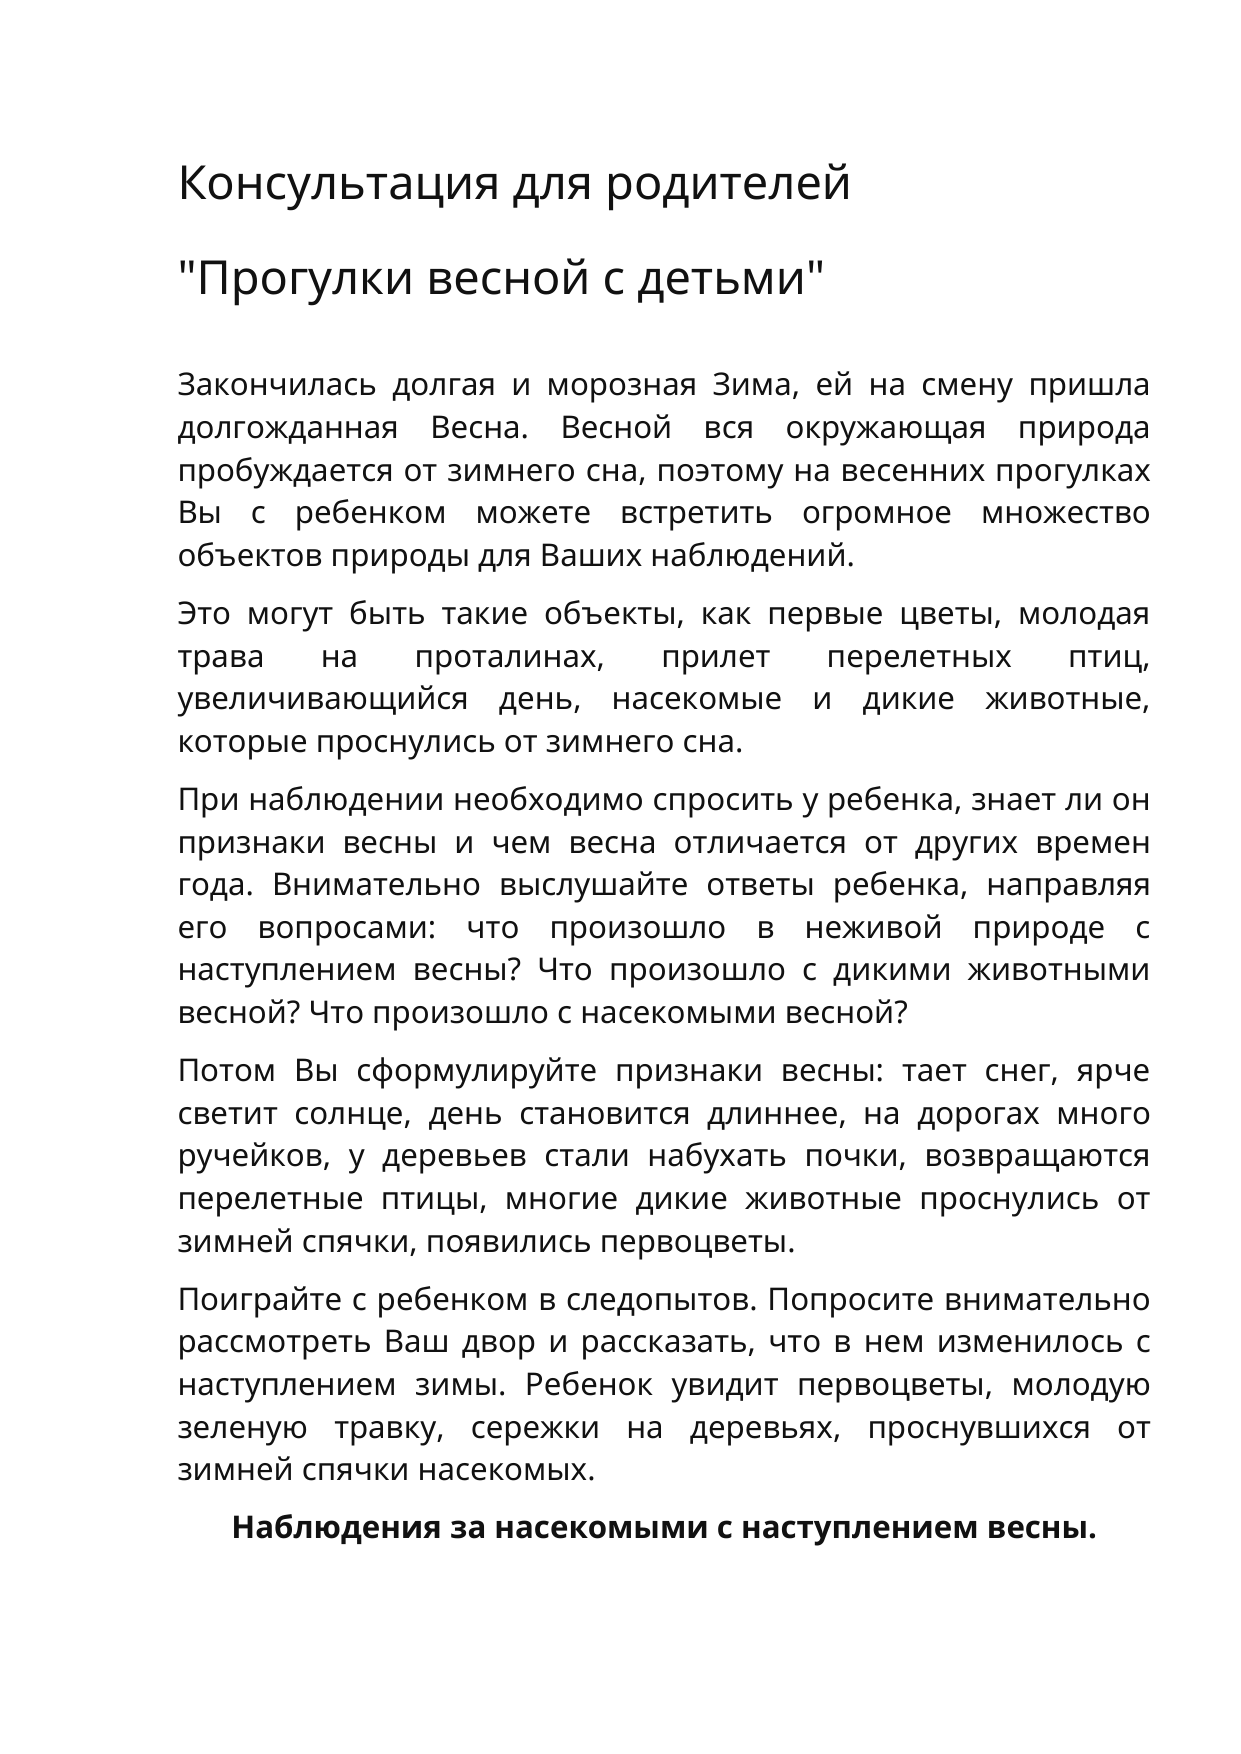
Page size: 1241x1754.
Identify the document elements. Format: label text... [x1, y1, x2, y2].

text При наблюдении необходимо спросить у ребенка, знает ли он признаки весны и чем весна отличается от других времен года. Внимательно выслушайте ответы ребенка, направляя его вопросами: что произошло в неживой природе с наступлением весны? Что произошло с дикими животными весной? Что произошло с насекомыми весной? [177, 777, 1152, 1033]
text Консультация для родителей [177, 149, 1152, 213]
text Это могут быть такие объекты, как первые цветы, молодая трава на проталинах, прилет перелетных птиц, увеличивающийся день, насекомые и дикие животные, которые проснулись от зимнего сна. [177, 591, 1152, 761]
text Закончилась долгая и морозная Зима, ей на смену пришла долгожданная Весна. Весной вся окружающая природа пробуждается от зимнего сна, поэтому на весенних прогулках Вы с ребенком можете встретить огромное множество объектов природы для Ваших наблюдений. [177, 362, 1152, 575]
text Поиграйте с ребенком в следопытов. Попросите внимательно рассмотреть Ваш двор и рассказать, что в нем изменилось с наступлением зимы. Ребенок увидит первоцветы, молодую зеленую травку, сережки на деревьях, проснувшихся от зимней спячки насекомых. [177, 1277, 1152, 1490]
text "Прогулки весной с детьми" [177, 244, 1152, 308]
text Наблюдения за насекомыми с наступлением весны. [177, 1506, 1152, 1548]
text Потом Вы сформулируйте признаки весны: тает снег, ярче светит солнце, день становится длиннее, на дорогах много ручейков, у деревьев стали набухать почки, возвращаются перелетные птицы, многие дикие животные проснулись от зимней спячки, появились первоцветы. [177, 1048, 1152, 1261]
